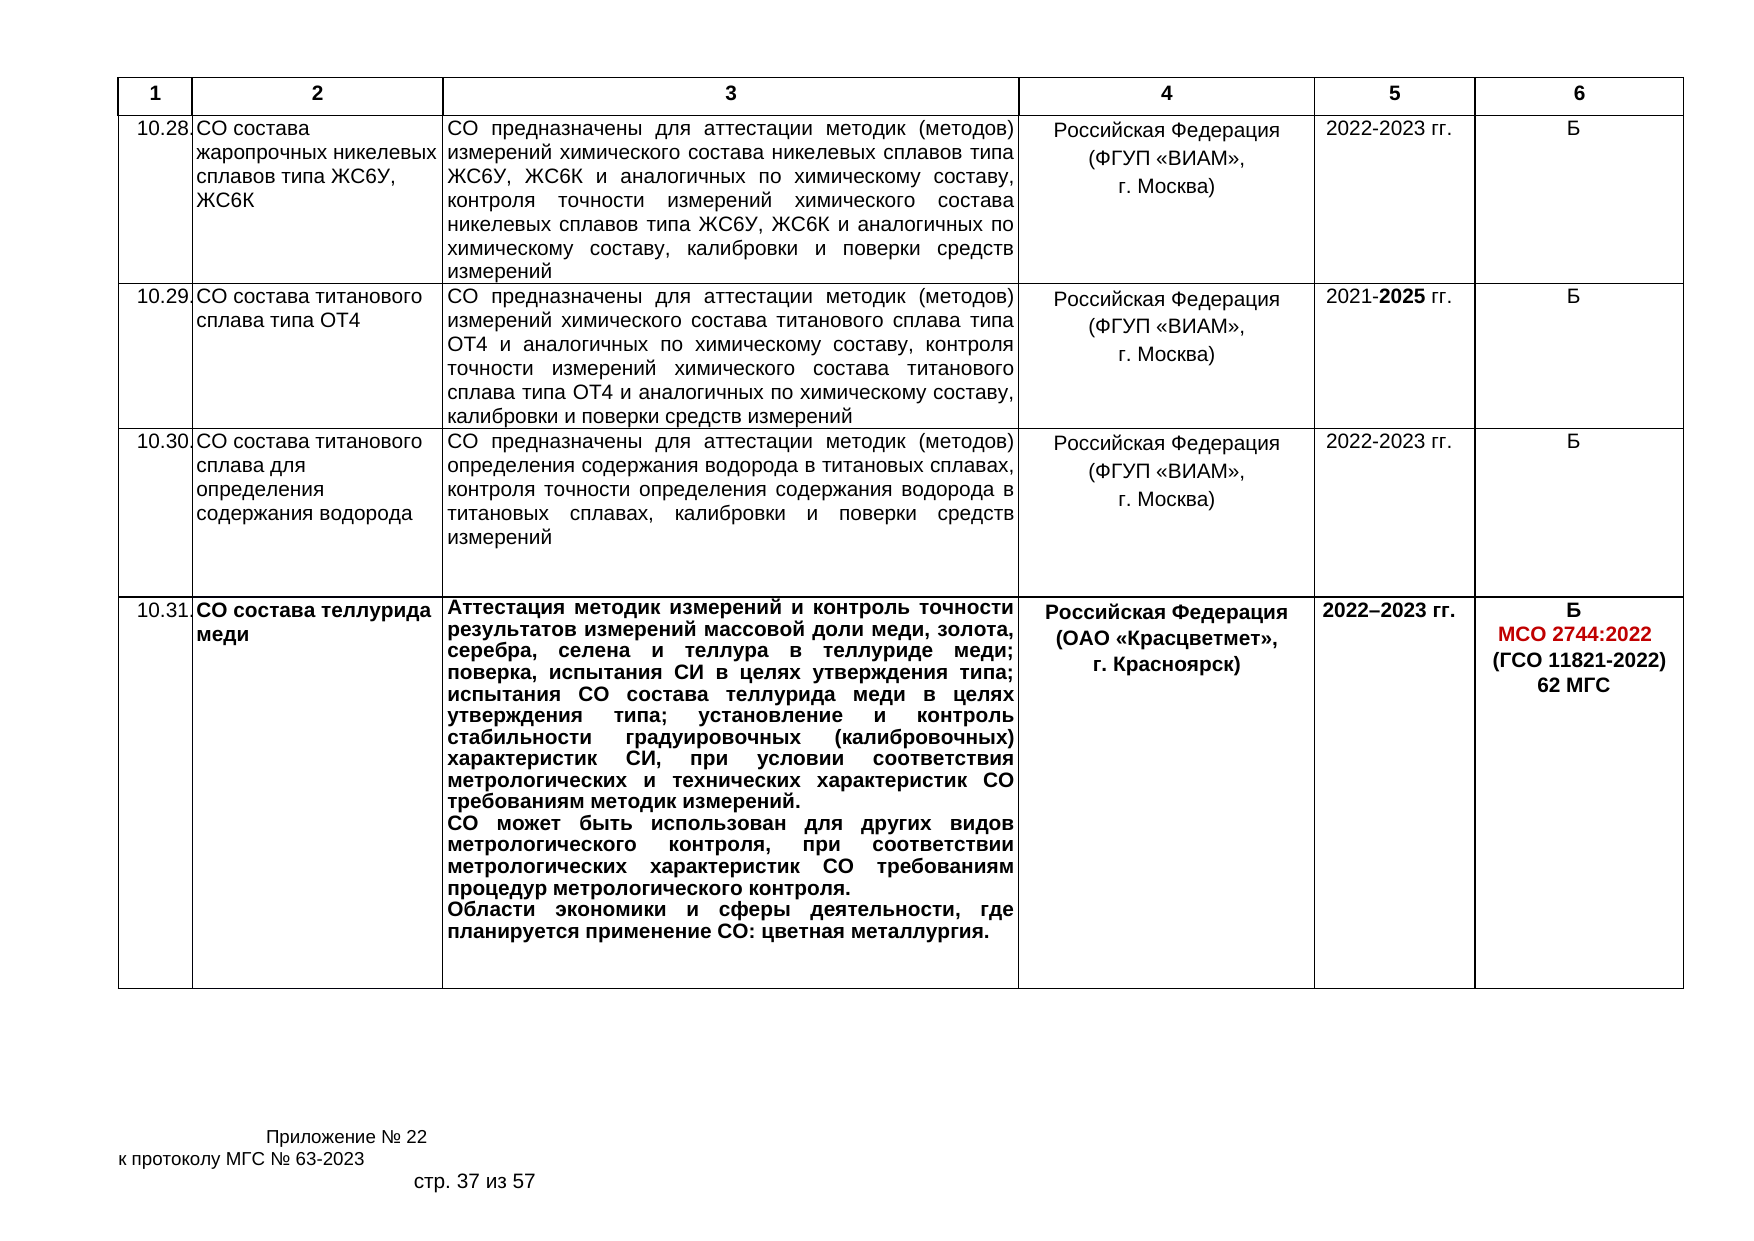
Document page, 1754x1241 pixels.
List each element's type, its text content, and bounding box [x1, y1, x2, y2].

table_cell Российская Федерация (ФГУП «ВИАМ», г. Москва) [1019, 284, 1314, 428]
table_cell Б МСО 2744:2022 (ГСО 11821-2022) 62 МГС [1476, 598, 1683, 988]
table_header 5 [1315, 78, 1474, 114]
table_cell СО предназначены для аттестации методик (методов) измерений химического состава титанового сплава типа ОТ4 и аналогичных по химическому составу, контроля точности измерений химического состава титанового сплава типа ОТ4 и аналогичных по химическому составу, калибровки и поверки средств измерений [443, 284, 1018, 428]
table_header 3 [444, 78, 1018, 114]
table_cell СО предназначены для аттестации методик (методов) измерений химического состава никелевых сплавов типа ЖС6У, ЖС6К и аналогичных по химическому составу, контроля точности измерений химического состава никелевых сплавов типа ЖС6У, ЖС6К и аналогичных по химическому составу, калибровки и поверки средств измерений [443, 116, 1018, 283]
table_cell СО предназначены для аттестации методик (методов) определения содержания водорода в титановых сплавах, контроля точности определения содержания водорода в титановых сплавах, калибровки и поверки средств измерений [443, 429, 1018, 596]
table_cell Аттестация методик измерений и контроль точности результатов измерений массовой доли меди, золота, серебра, селена и теллура в теллуриде меди; поверка, испытания СИ в целях утверждения типа; испытания СО состава теллурида меди в целях утверждения типа; установление и контроль стабильности градуировочных (калибровочных) характеристик СИ, при условии соответствия метрологических и технических характеристик СО требованиям методик измерений. СО может быть использован для других видов метрологического контроля, при соответствии метрологических характеристик СО требованиям процедур метрологического контроля. Области экономики и сферы деятельности, где планируется применение СО: цветная металлургия. [443, 598, 1018, 988]
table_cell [1019, 598, 1314, 988]
table_cell СО состава теллурида меди [193, 598, 442, 988]
table_cell [119, 284, 192, 428]
table_cell Б [1476, 284, 1683, 428]
table_cell СО состава титанового сплава типа ОТ4 [193, 284, 442, 428]
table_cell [1019, 116, 1314, 283]
table_cell Б [1476, 116, 1683, 283]
table_cell 2022-2023 гг. [1315, 116, 1474, 283]
table_cell 2021-2025 гг. [1315, 284, 1474, 428]
table_header 1 [119, 78, 191, 114]
table_cell [119, 116, 192, 283]
table_cell Б [1476, 429, 1683, 596]
table_cell 2022-2023 гг. [1315, 429, 1474, 596]
table_cell 2022–2023 гг. [1315, 598, 1474, 988]
table_cell [119, 429, 192, 596]
table_cell СО состава жаропрочных никелевых сплавов типа ЖС6У, ЖС6К [193, 116, 442, 283]
table_cell СО состава титанового сплава для определения содержания водорода [193, 429, 442, 596]
table_header 2 [193, 78, 442, 114]
table_header 6 [1476, 78, 1683, 114]
table_cell Российская Федерация (ФГУП «ВИАМ», г. Москва) [1019, 429, 1314, 596]
table_cell [119, 598, 192, 988]
table_header 4 [1020, 78, 1314, 114]
